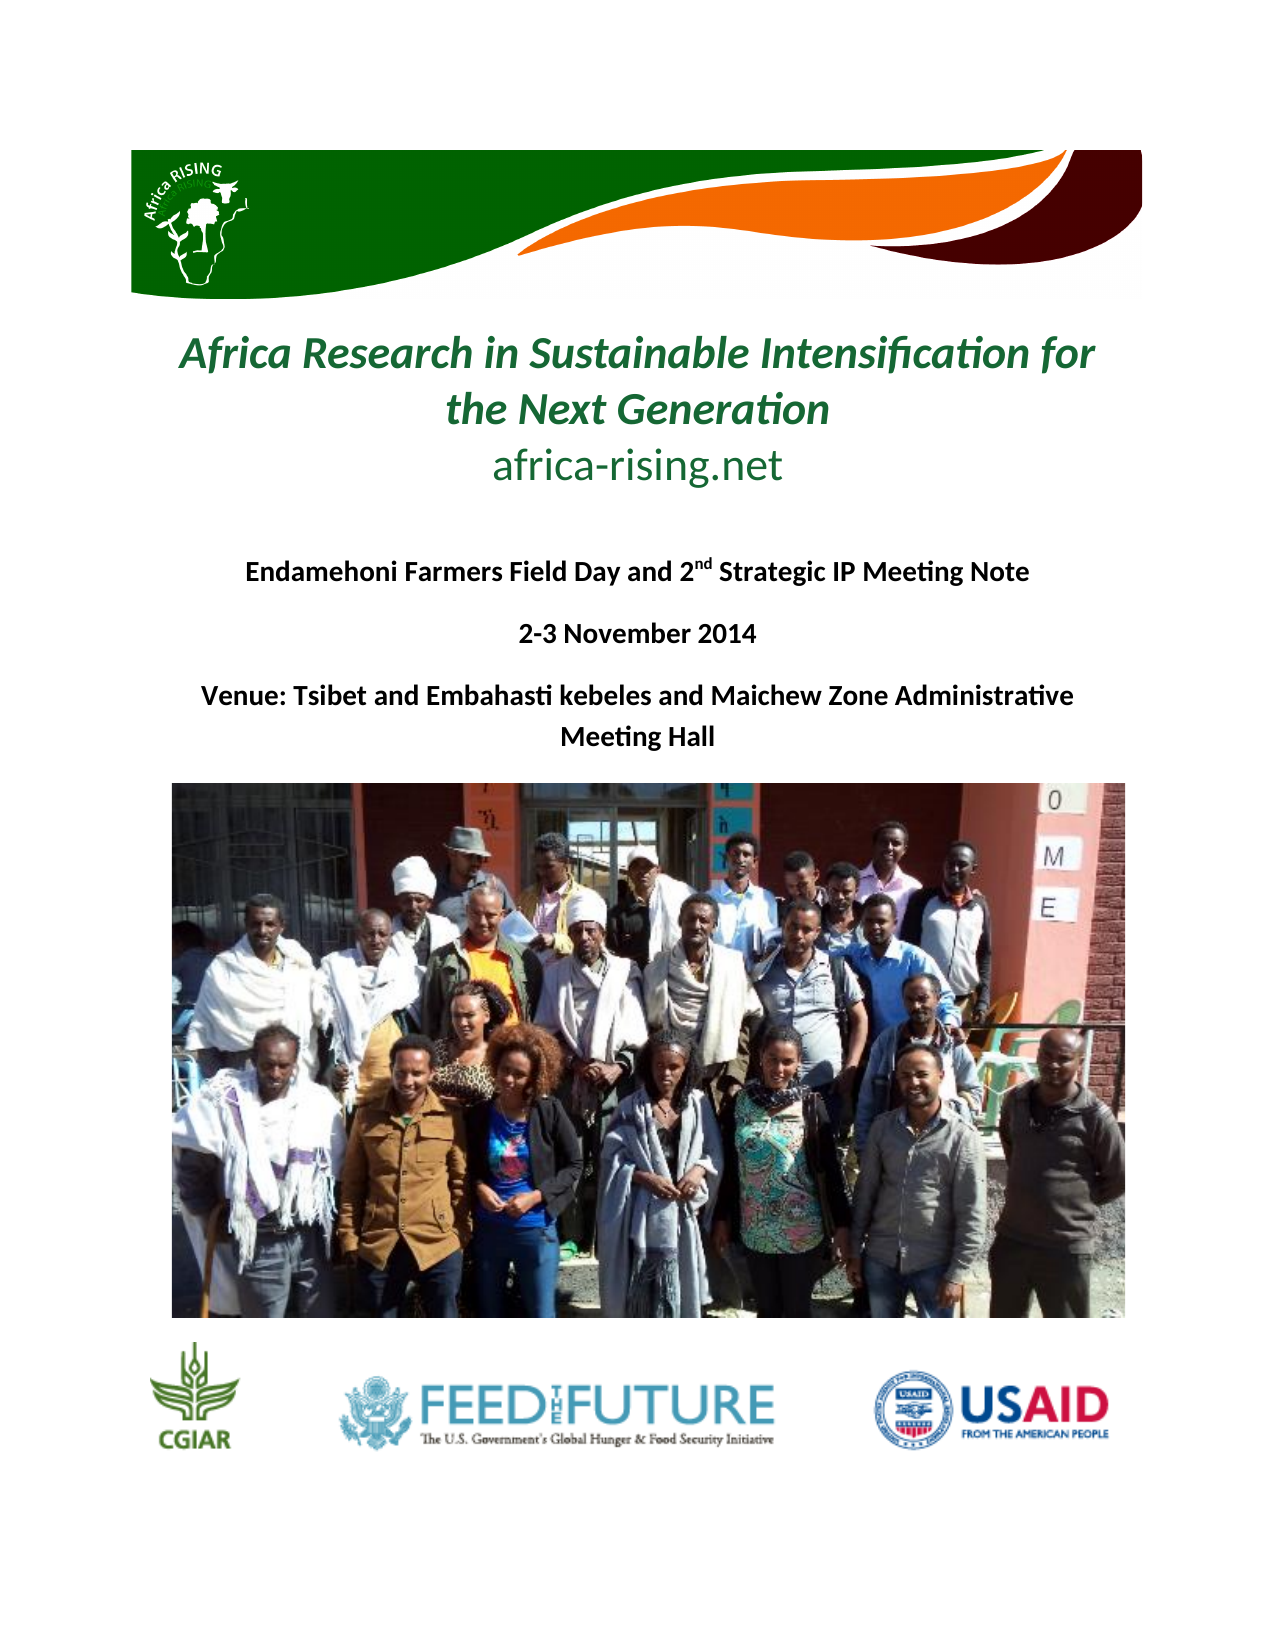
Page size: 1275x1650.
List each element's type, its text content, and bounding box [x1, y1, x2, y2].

text Endamehoni Farmers Field Day and 2nd Strategic IP Meeting Note [150, 553, 1125, 589]
text Africa Research in Sustainable Intensification for the Next Generation [150, 324, 1125, 436]
text Venue: Tsibet and Embahasti kebeles and Maichew Zone Administrative Meeting Hall [150, 677, 1125, 753]
picture [131, 150, 1143, 299]
picture [171, 783, 1125, 1318]
picture [150, 1342, 1110, 1452]
text 2-3 November 2014 [150, 615, 1125, 651]
text africa-rising.net [150, 436, 1125, 491]
